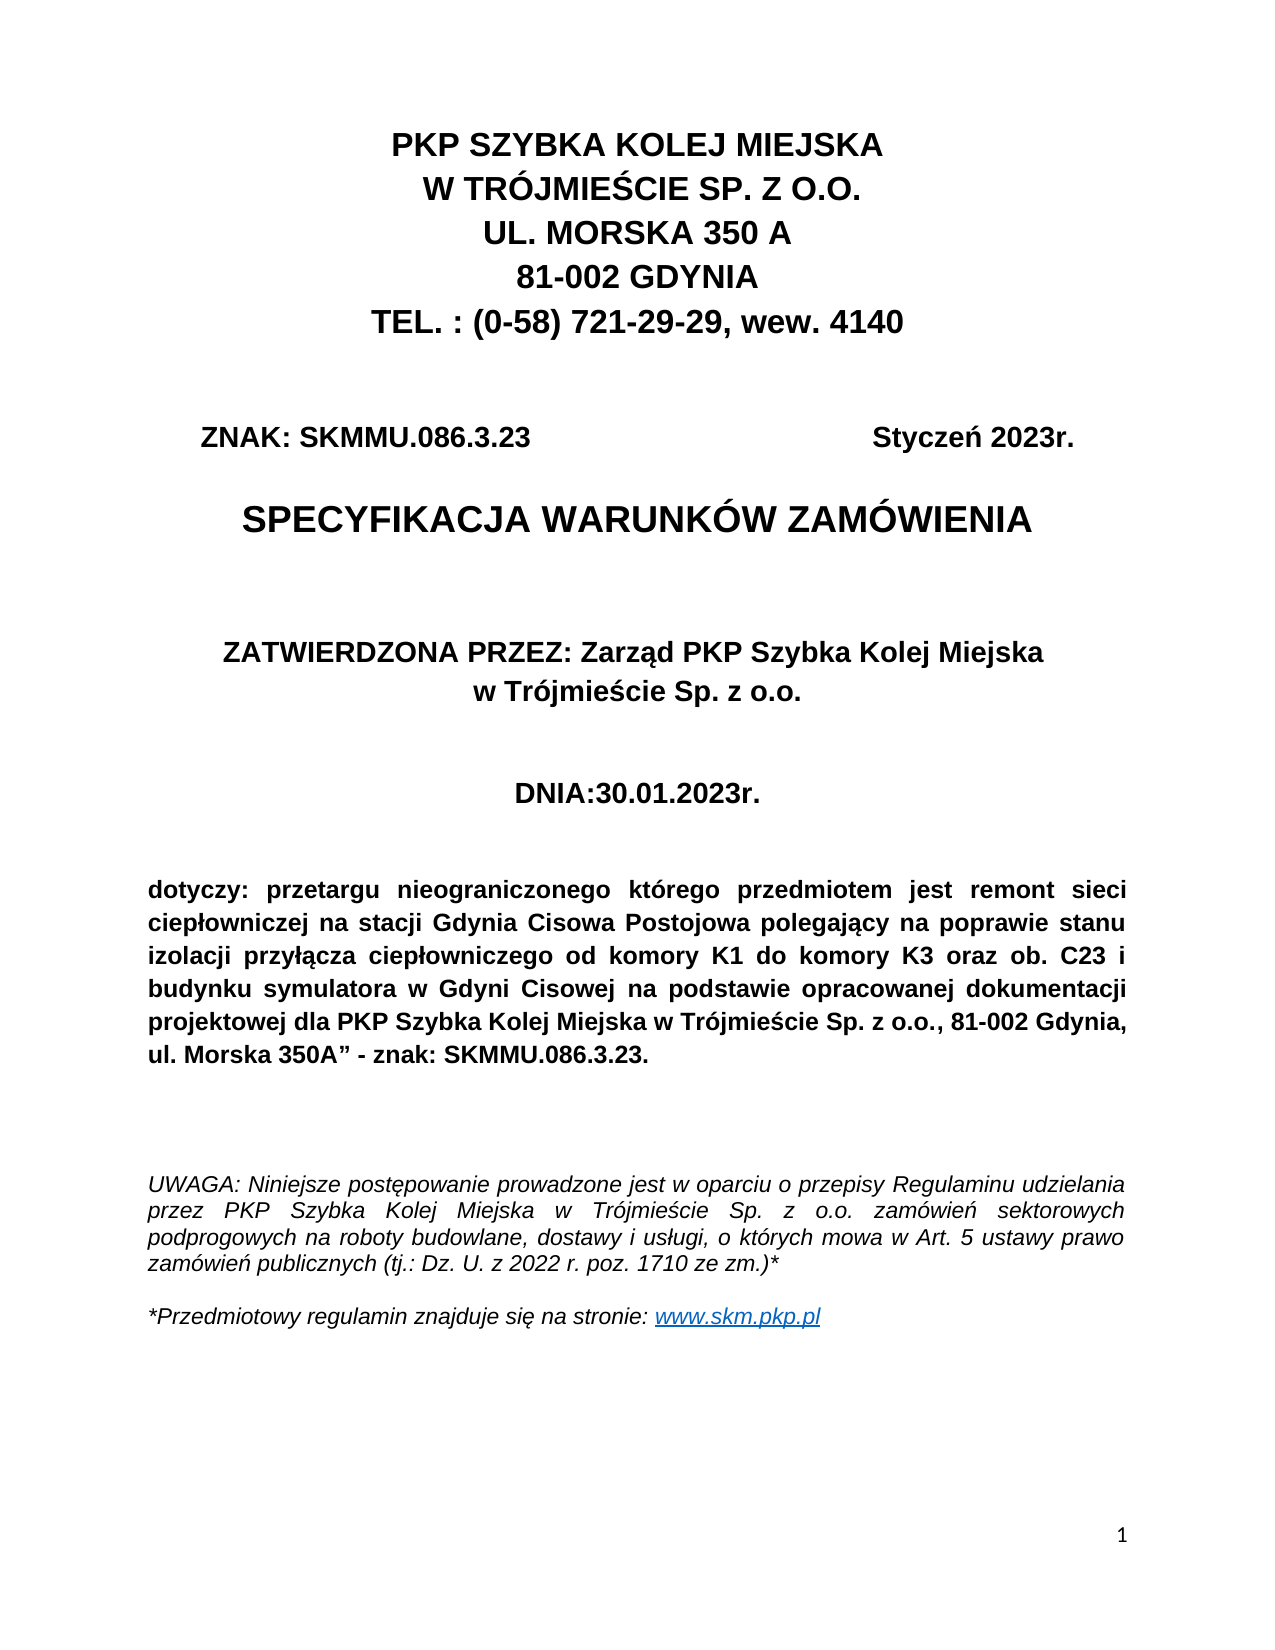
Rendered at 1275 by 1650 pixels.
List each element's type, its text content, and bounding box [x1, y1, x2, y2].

text SPECYFIKACJA WARUNKÓW ZAMÓWIENIA [148, 497, 1127, 541]
text UWAGA: Niniejsze postępowanie prowadzone jest w oparciu o przepisy Regulaminu udzielania przez PKP Szybka Kolej Miejska w Trójmieście Sp. z o.o. zamówień sektorowych podprogowych na roboty budowlane, dostawy i usługi, o których mowa w Art. 5 ustawy prawo zamówień publicznych (tj.: Dz. U. z 2022 r. poz. 1710 ze zm.)* [148, 1171, 1127, 1276]
text W TRÓJMIEŚCIE SP. Z O.O. [148, 169, 1127, 208]
text 81-002 GDYNIA [148, 258, 1127, 296]
text DNIA:30.01.2023r. [148, 776, 1127, 809]
text UL. MORSKA 350 A [148, 213, 1127, 252]
text TEL. : (0-58) 721-29-29, wew. 4140 [148, 302, 1127, 340]
text dotyczy: przetargu nieograniczonego którego przedmiotem jest remont sieci ciepłowniczej na stacji Gdynia Cisowa Postojowa polegający na poprawie stanu izolacji przyłącza ciepłowniczego od komory K1 do komory K3 oraz ob. C23 i budynku symulatora w Gdyni Cisowej na podstawie opracowanej dokumentacji projektowej dla PKP Szybka Kolej Miejska w Trójmieście Sp. z o.o., 81-002 Gdynia, ul. Morska 350A” - znak: SKMMU.086.3.23. [148, 874, 1127, 1068]
text ZNAK: SKMMU.086.3.23 Styczeń 2023r. [148, 420, 1127, 454]
text PKP SZYBKA KOLEJ MIEJSKA [148, 125, 1127, 163]
text ZATWIERDZONA PRZEZ: Zarząd PKP Szybka Kolej Miejska w Trójmieście Sp. z o.o. [148, 635, 1127, 707]
text *Przedmiotowy regulamin znajduje się na stronie: www.skm.pkp.pl [148, 1303, 1127, 1329]
